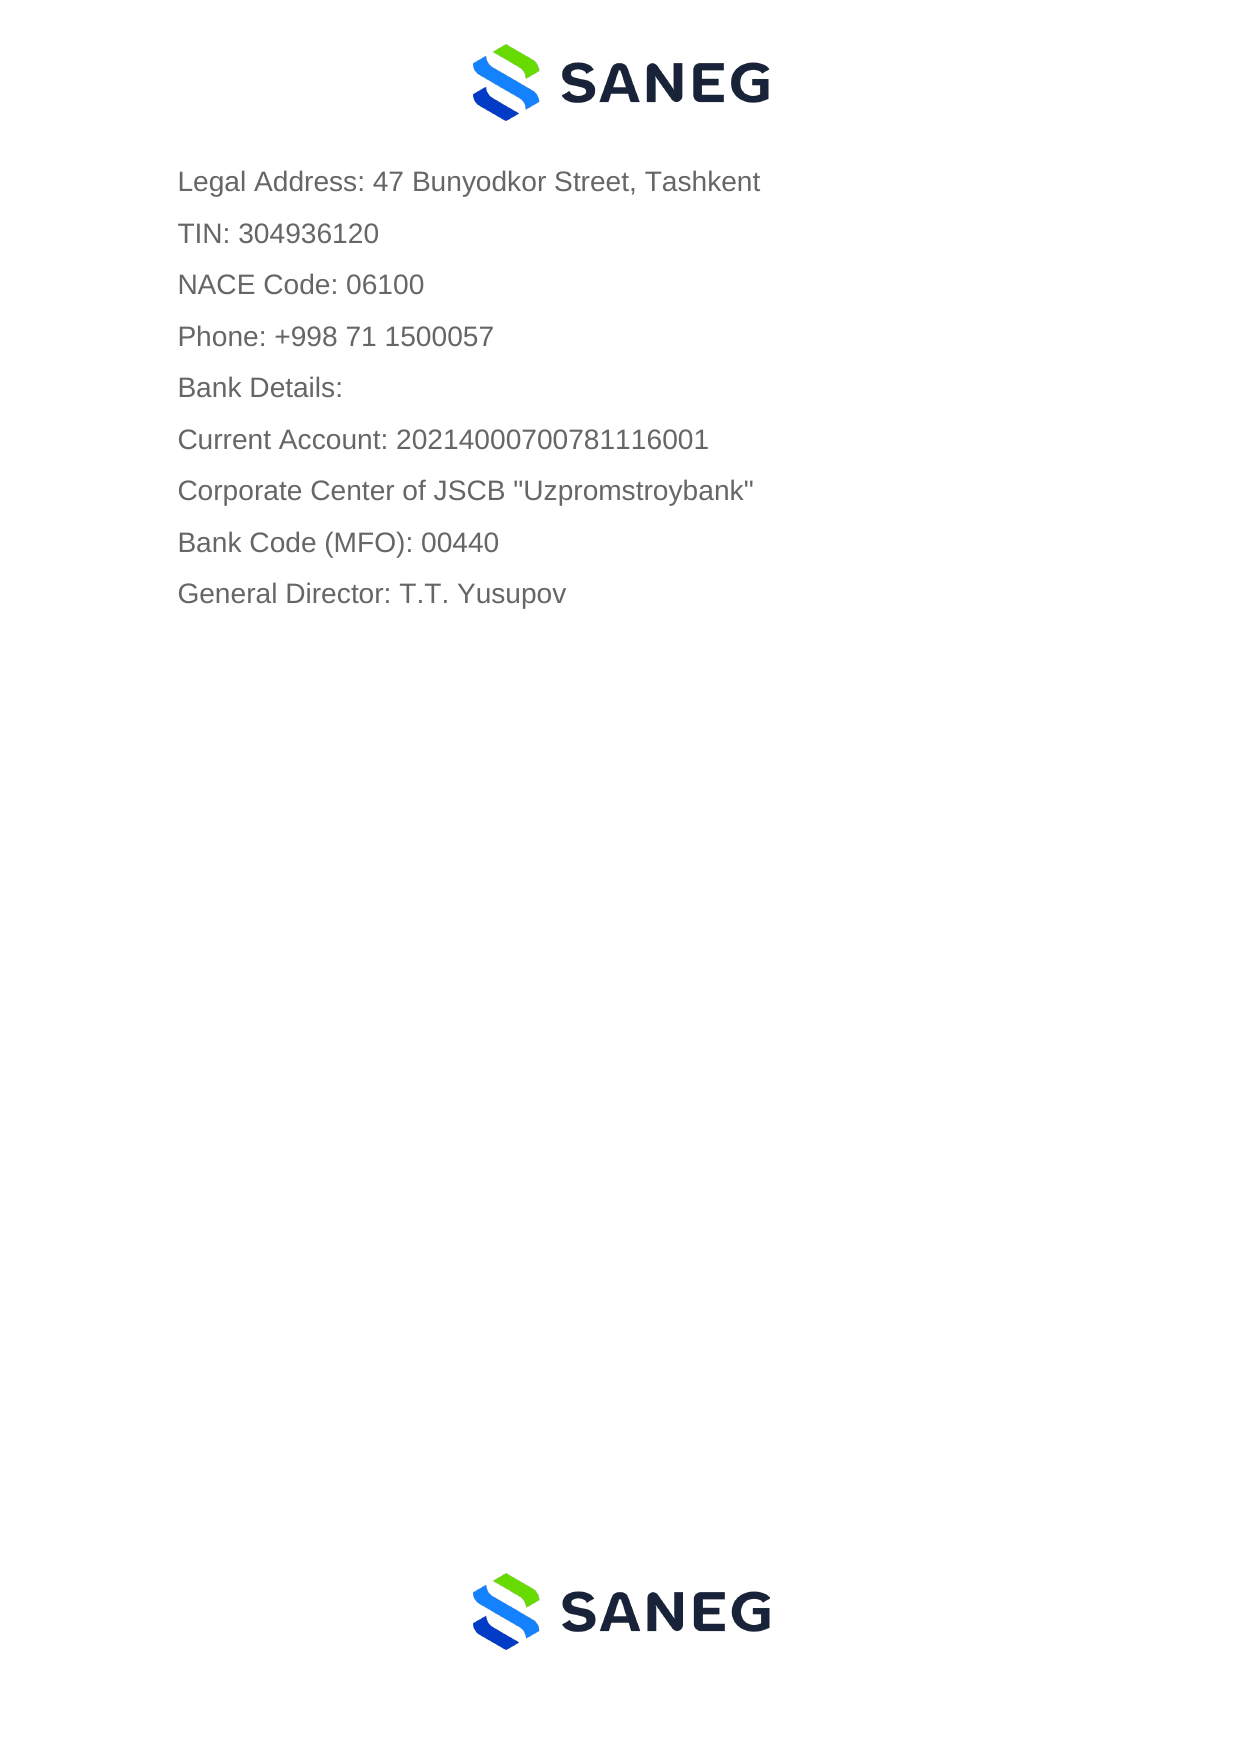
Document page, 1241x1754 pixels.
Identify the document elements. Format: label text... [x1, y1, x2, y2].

text Bank Code (MFO): 00440 [177, 526, 1152, 558]
text Phone: +998 71 1500057 [177, 320, 1152, 352]
text General Director: T.T. Yusupov [177, 577, 1152, 610]
text Current Account: 20214000700781116001 [177, 423, 1152, 455]
text Legal Address: 47 Bunyodkor Street, Tashkent [177, 165, 1152, 197]
text TIN: 304936120 [177, 217, 1152, 249]
picture [472, 1573, 771, 1650]
text Bank Details: [177, 371, 1152, 404]
text Corporate Center of JSCB "Uzpromstroybank" [177, 474, 1152, 507]
text NACE Code: 06100 [177, 268, 1152, 301]
picture [472, 44, 770, 121]
